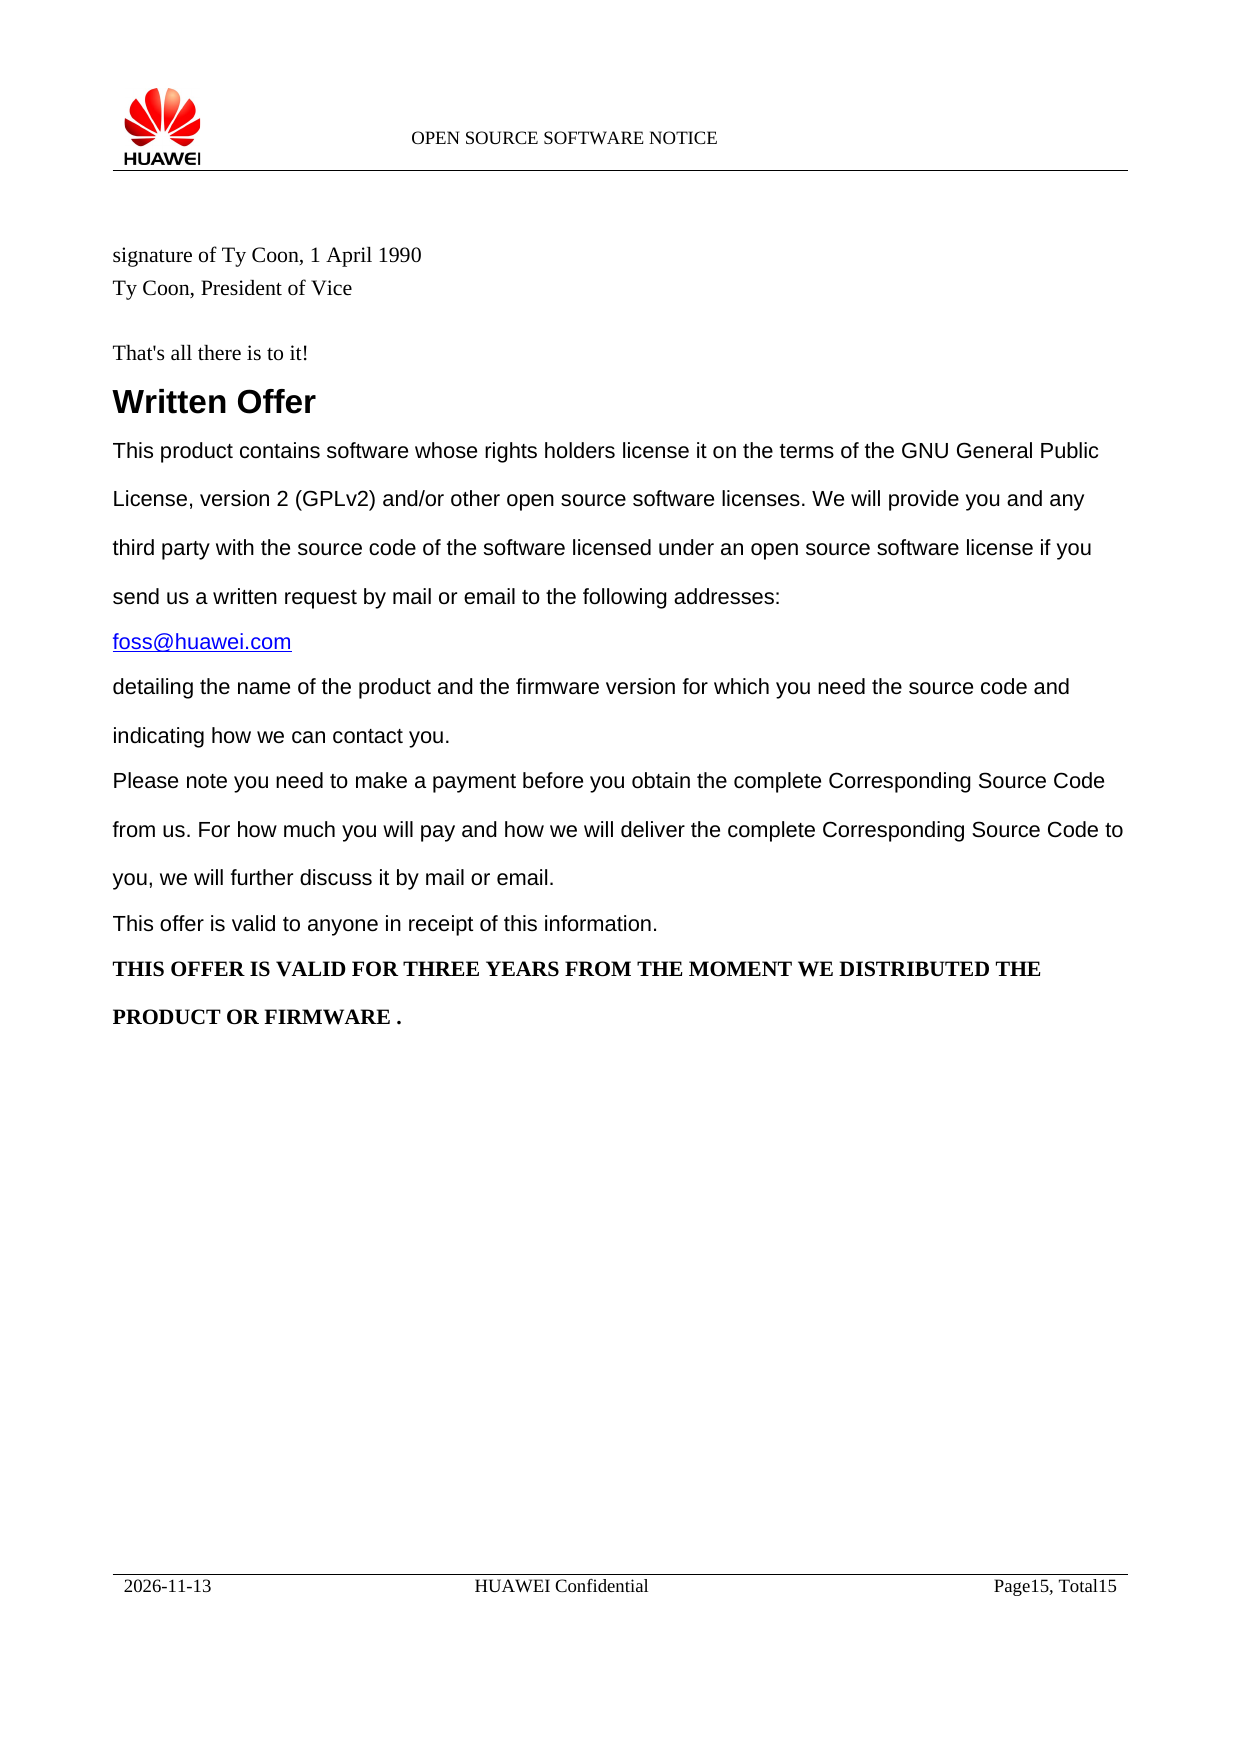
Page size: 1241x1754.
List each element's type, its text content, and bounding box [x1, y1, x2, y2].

text This offer is valid for three years from the moment we distributed the product or firmware . [112, 952, 1128, 1033]
text This offer is valid to anyone in receipt of this information. [112, 907, 1128, 939]
text foss@huawei.com [112, 625, 1128, 658]
text detailing the name of the product and the firmware version for which you need the source code and indicating how we can contact you. [112, 670, 1128, 752]
text This product contains software whose rights holders license it on the terms of the GNU General Public License, version 2 (GPLv2) and/or other open source software licenses. We will provide you and any third party with the source code of the software licensed under an open source software license if you send us a written request by mail or email to the following addresses: [112, 434, 1128, 613]
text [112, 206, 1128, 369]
text Please note you need to make a payment before you obtain the complete Corresponding Source Code from us. For how much you will pay and how we will deliver the complete Corresponding Source Code to you, we will further discuss it by mail or email. [112, 764, 1128, 894]
picture [124, 88, 201, 165]
text Written Offer [112, 369, 1128, 434]
